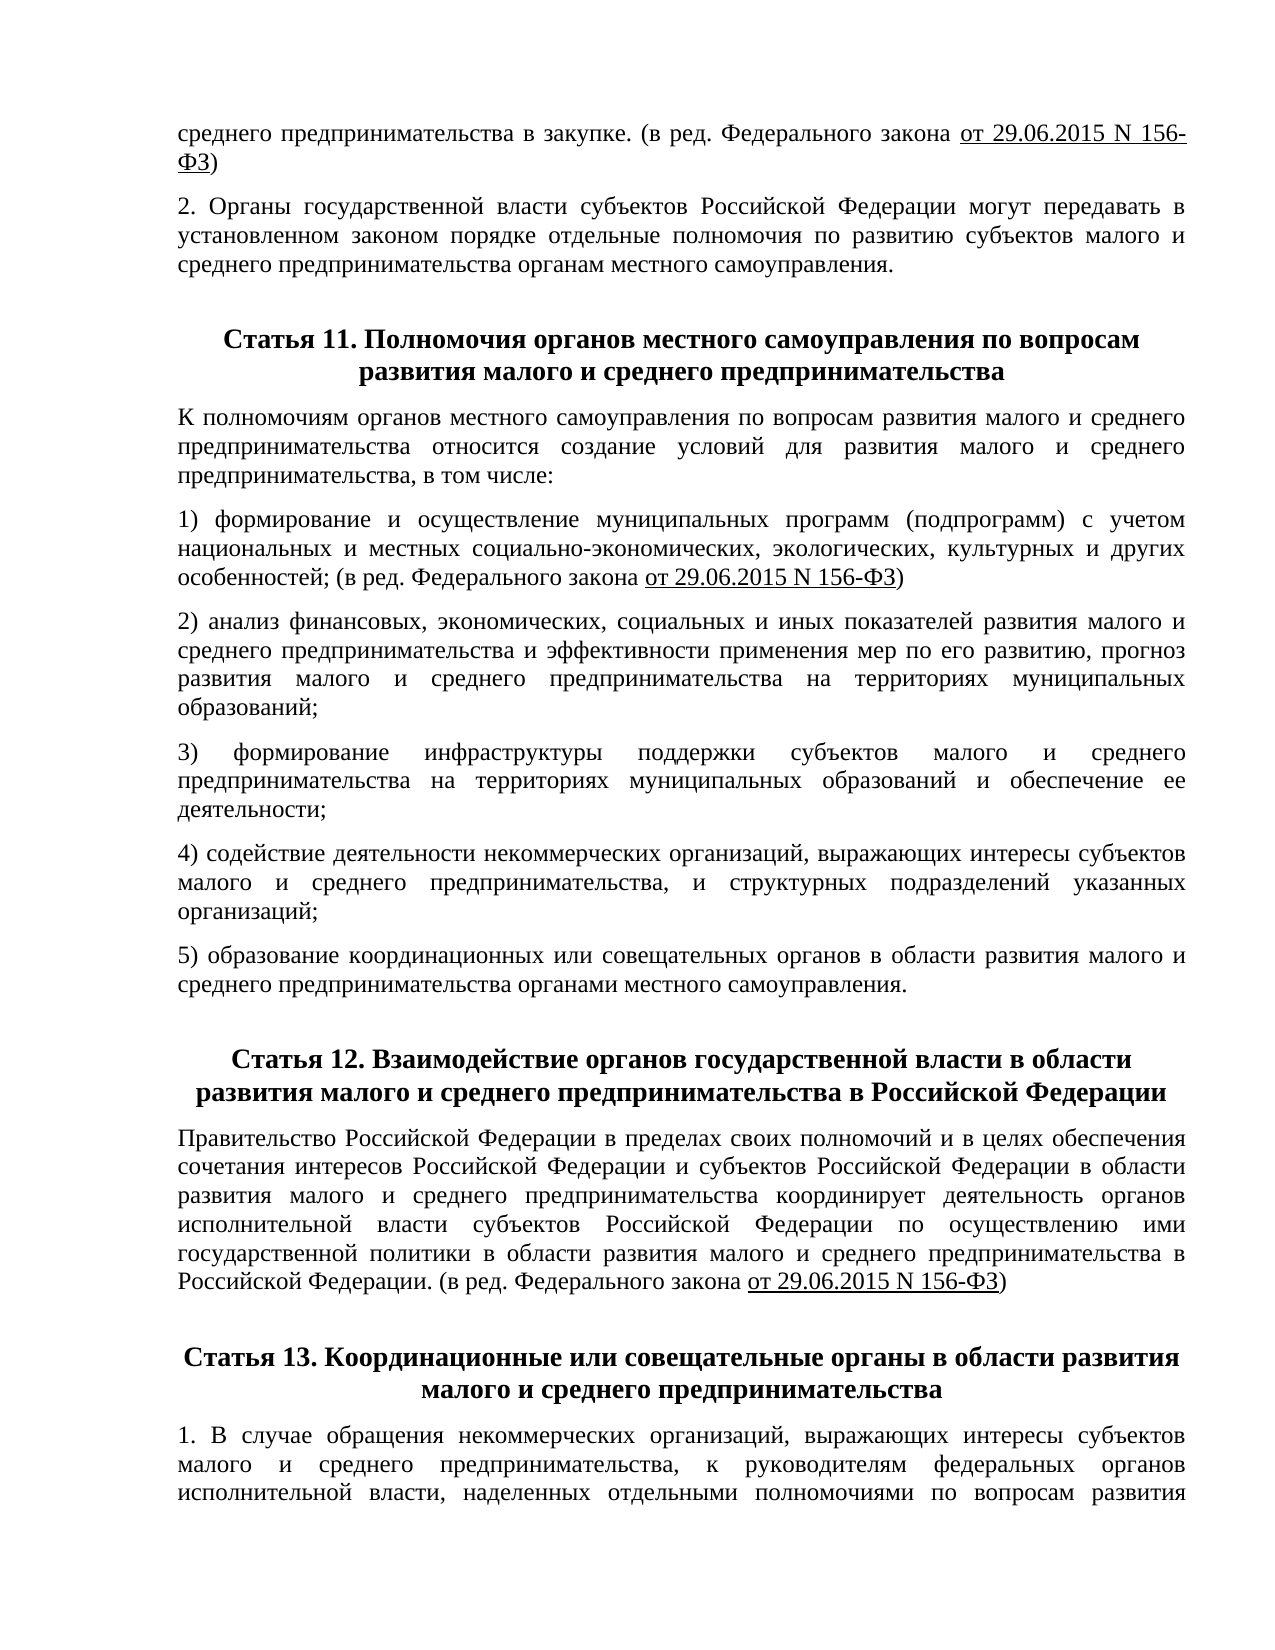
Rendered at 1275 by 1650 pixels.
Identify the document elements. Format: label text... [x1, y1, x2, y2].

text Статья 12. Взаимодействие органов государственной власти в области развития малого и среднего предпринимательства в Российской Федерации [177, 1042, 1186, 1107]
text Статья 13. Координационные или совещательные органы в области развития малого и среднего предпринимательства [177, 1339, 1186, 1404]
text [177, 1420, 1186, 1506]
text 3) формирование инфраструктуры поддержки субъектов малого и среднего предпринимательства на территориях муниципальных образований и обеспечение ее деятельности; [177, 737, 1186, 823]
text 1) формирование и осуществление муниципальных программ (подпрограмм) с учетом национальных и местных социально-экономических, экологических, культурных и других особенностей; (в ред. Федерального закона от 29.06.2015 N 156-ФЗ) [177, 504, 1186, 590]
text К полномочиям органов местного самоуправления по вопросам развития малого и среднего предпринимательства относится создание условий для развития малого и среднего предпринимательства, в том числе: [177, 402, 1186, 488]
text Правительство Российской Федерации в пределах своих полномочий и в целях обеспечения сочетания интересов Российской Федерации и субъектов Российской Федерации в области развития малого и среднего предпринимательства координирует деятельность органов исполнительной власти субъектов Российской Федерации по осуществлению ими государственной политики в области развития малого и среднего предпринимательства в Российской Федерации. (в ред. Федерального закона от 29.06.2015 N 156-ФЗ) [177, 1123, 1186, 1295]
text 4) содействие деятельности некоммерческих организаций, выражающих интересы субъектов малого и среднего предпринимательства, и структурных подразделений указанных организаций; [177, 838, 1186, 925]
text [177, 118, 1186, 176]
text 2) анализ финансовых, экономических, социальных и иных показателей развития малого и среднего предпринимательства и эффективности применения мер по его развитию, прогноз развития малого и среднего предпринимательства на территориях муниципальных образований; [177, 606, 1186, 721]
text Статья 11. Полномочия органов местного самоуправления по вопросам развития малого и среднего предпринимательства [177, 322, 1186, 387]
text 5) образование координационных или совещательных органов в области развития малого и среднего предпринимательства органами местного самоуправления. [177, 940, 1186, 998]
text 2. Органы государственной власти субъектов Российской Федерации могут передавать в установленном законом порядке отдельные полномочия по развитию субъектов малого и среднего предпринимательства органам местного самоуправления. [177, 191, 1186, 277]
